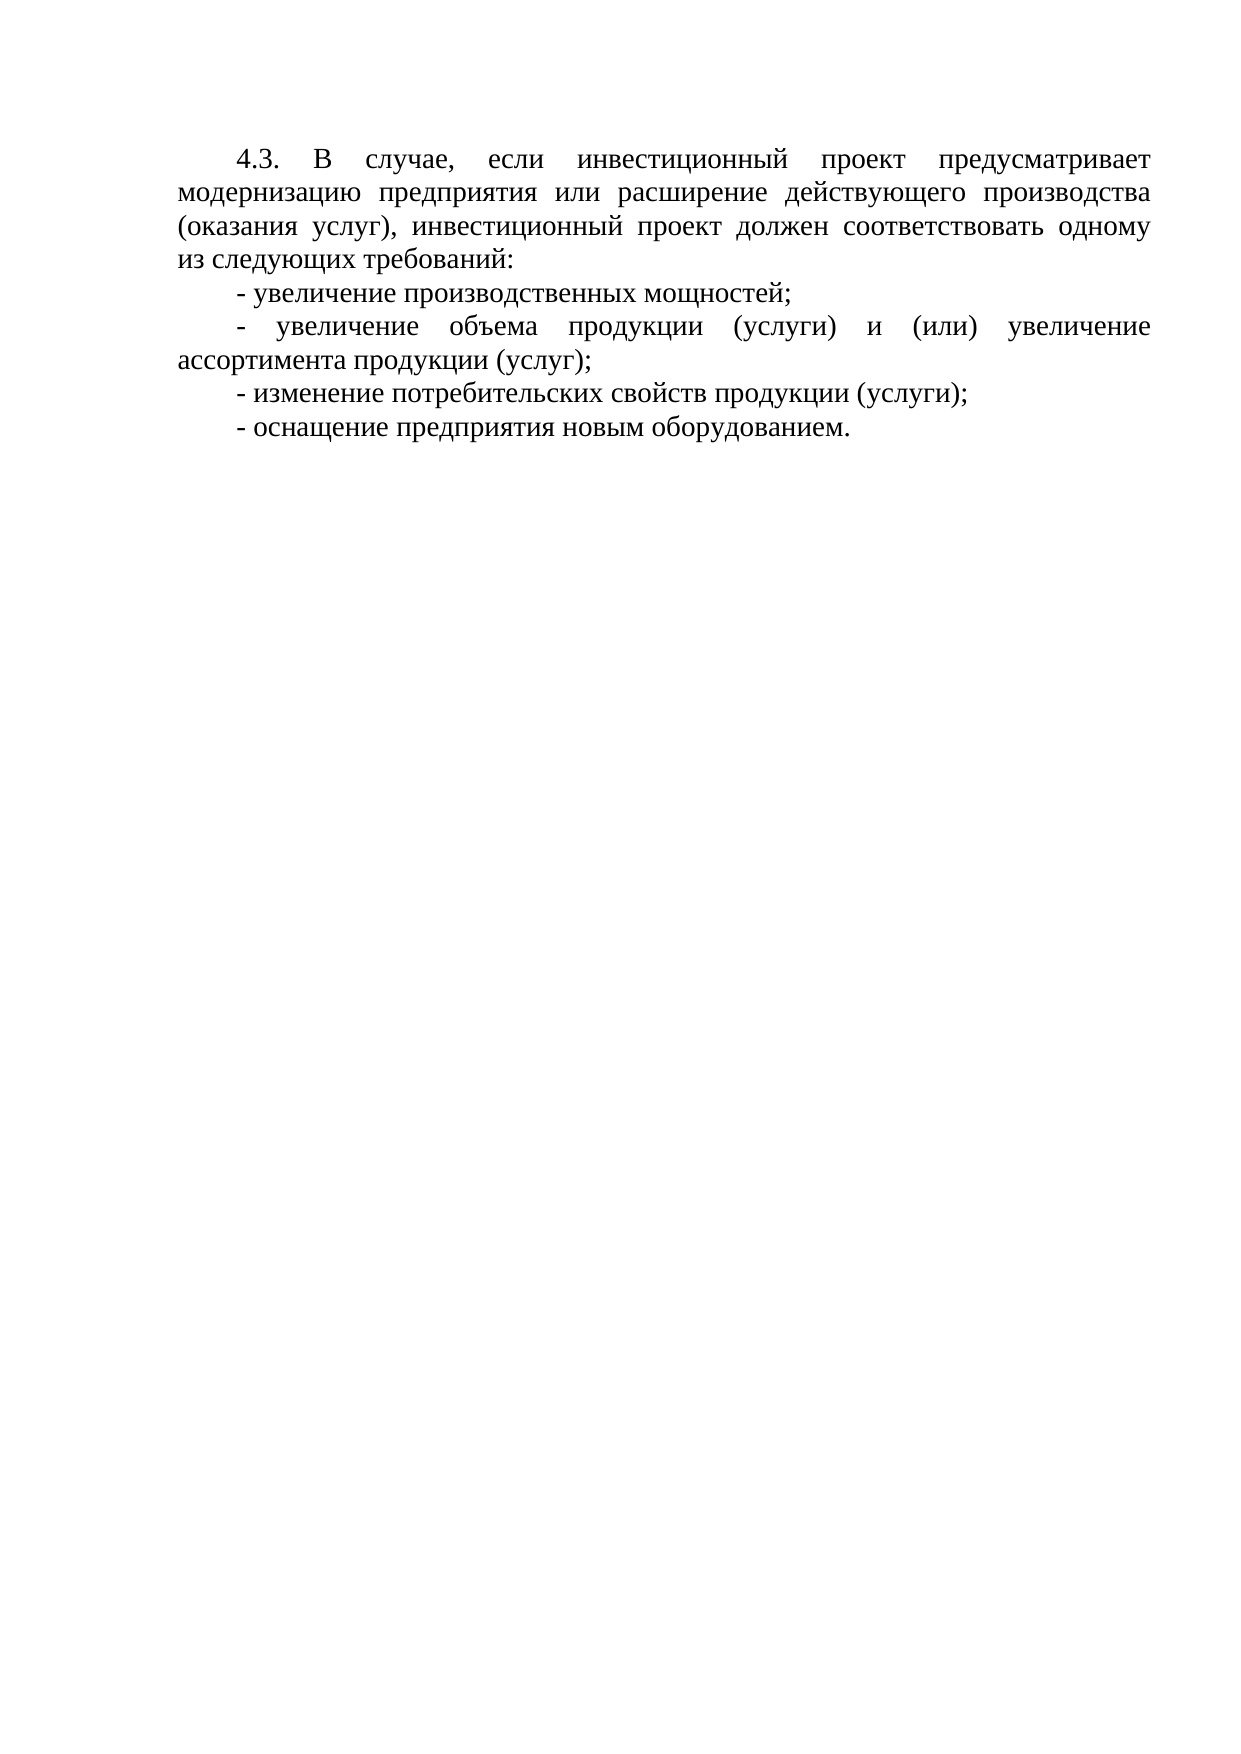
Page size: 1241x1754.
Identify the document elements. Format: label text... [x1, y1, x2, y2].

text - оснащение предприятия новым оборудованием. [177, 409, 1152, 443]
text - изменение потребительских свойств продукции (услуги); [177, 376, 1152, 409]
text - увеличение производственных мощностей; [177, 275, 1152, 308]
text - увеличение объема продукции (услуги) и (или) увеличение ассортимента продукции (услуг); [177, 308, 1152, 376]
text 4.3. В случае, если инвестиционный проект предусматривает модернизацию предприятия или расширение действующего производства (оказания услуг), инвестиционный проект должен соответствовать одному из следующих требований: [177, 141, 1152, 275]
